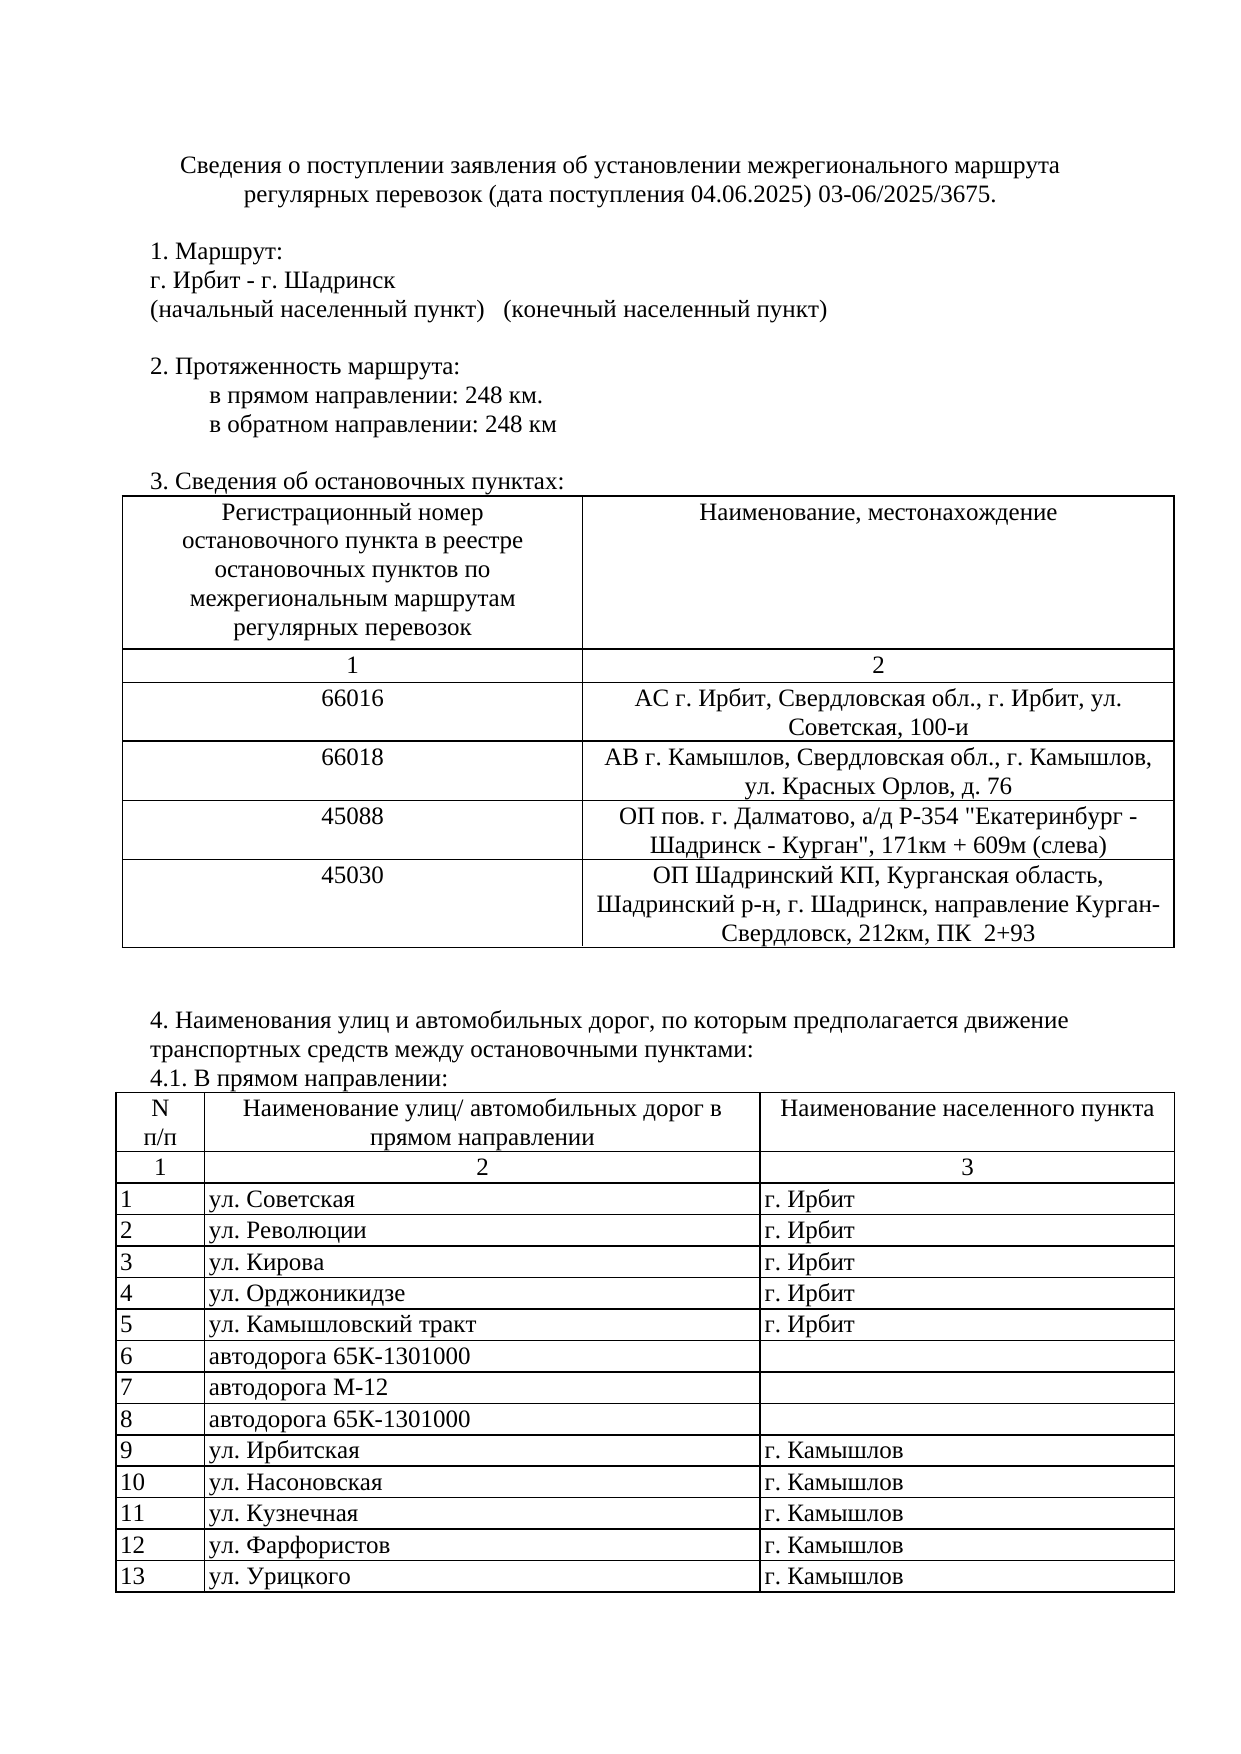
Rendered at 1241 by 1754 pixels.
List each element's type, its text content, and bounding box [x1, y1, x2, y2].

table_cell [761, 1373, 1174, 1402]
table_cell 45030 [123, 860, 582, 946]
table_cell 3 [761, 1152, 1174, 1182]
table_cell г. Ирбит [761, 1215, 1174, 1245]
text 4.1. В прямом направлении: [150, 1063, 1090, 1092]
table_cell 3 [117, 1247, 204, 1277]
table_cell 1 [117, 1184, 204, 1214]
table_cell автодорога 65К-1301000 [205, 1341, 759, 1371]
table_cell ОП пов. г. Далматово, а/д Р-354 "Екатеринбург - Шадринск - Курган", 171км + 609м (слева) [583, 801, 1173, 858]
table_cell 5 [117, 1310, 204, 1339]
table_cell АВ г. Камышлов, Свердловская обл., г. Камышлов, ул. Красных Орлов, д. 76 [583, 742, 1173, 799]
table_cell 13 [117, 1561, 204, 1591]
table_cell 9 [117, 1436, 204, 1465]
table_header Наименование улиц/ автомобильных дорог в прямом направлении [205, 1093, 759, 1151]
table_cell ул. Кузнечная [205, 1498, 759, 1528]
table_cell 66016 [123, 683, 582, 740]
text 3. Сведения об остановочных пунктах: [150, 466, 1090, 495]
table_cell 11 [117, 1498, 204, 1528]
table_cell ул. Насоновская [205, 1467, 759, 1497]
table_cell г. Ирбит [761, 1278, 1174, 1308]
text Сведения о поступлении заявления об установлении межрегионального маршрута регулярных перевозок (дата поступления 04.06.2025) 03-06/2025/3675. [150, 150, 1090, 207]
text в прямом направлении: 248 км. [150, 380, 1090, 409]
table_cell ул. Фарфористов [205, 1530, 759, 1560]
text г. Ирбит - г. Шадринск [150, 265, 1090, 294]
table_cell 2 [205, 1152, 759, 1182]
table_header Наименование населенного пункта [761, 1093, 1174, 1151]
table_cell 2 [117, 1215, 204, 1245]
text (начальный населенный пункт) (конечный населенный пункт) [150, 294, 1090, 322]
table_header Наименование, местонахождение [583, 497, 1173, 648]
table_cell ОП Шадринский КП, Курганская область, Шадринский р-н, г. Шадринск, направление Курган-Свердловск, 212км, ПК 2+93 [583, 860, 1173, 946]
table_cell ул. Кирова [205, 1247, 759, 1277]
text 2. Протяженность маршрута: [150, 351, 1090, 380]
table_cell АС г. Ирбит, Свердловская обл., г. Ирбит, ул. Советская, 100-и [583, 683, 1173, 740]
table_cell ул. Советская [205, 1184, 759, 1214]
table_cell ул. Орджоникидзе [205, 1278, 759, 1308]
table_cell 7 [117, 1373, 204, 1402]
table_header Регистрационный номер остановочного пункта в реестре остановочных пунктов по межрегиональным маршрутам регулярных перевозок [123, 497, 582, 648]
table_cell 8 [117, 1404, 204, 1434]
table_cell г. Ирбит [761, 1247, 1174, 1277]
text 4. Наименования улиц и автомобильных дорог, по которым предполагается движение транспортных средств между остановочными пунктами: [150, 1005, 1090, 1063]
table_cell г. Камышлов [761, 1467, 1174, 1497]
table_cell г. Камышлов [761, 1561, 1174, 1591]
table_cell г. Камышлов [761, 1530, 1174, 1560]
table_cell 12 [117, 1530, 204, 1560]
table_cell г. Ирбит [761, 1184, 1174, 1214]
table_cell ул. Камышловский тракт [205, 1310, 759, 1339]
table_cell 2 [583, 650, 1173, 681]
text в обратном направлении: 248 км [150, 409, 1090, 437]
table_cell ул. Урицкого [205, 1561, 759, 1591]
table_cell 10 [117, 1467, 204, 1497]
table_cell 66018 [123, 742, 582, 799]
table_cell г. Камышлов [761, 1498, 1174, 1528]
table_cell [761, 1341, 1174, 1371]
table_cell ул. Революции [205, 1215, 759, 1245]
table_cell [761, 1404, 1174, 1434]
table_cell 45088 [123, 801, 582, 858]
table_cell ул. Ирбитская [205, 1436, 759, 1465]
table_cell 6 [117, 1341, 204, 1371]
table_header N п/п [117, 1093, 204, 1151]
table_cell 4 [117, 1278, 204, 1308]
table_cell г. Камышлов [761, 1436, 1174, 1465]
text 1. Маршрут: [150, 236, 1090, 265]
table_cell 1 [123, 650, 582, 681]
table_cell 1 [117, 1152, 204, 1182]
table_cell автодорога М-12 [205, 1373, 759, 1402]
table_cell г. Ирбит [761, 1310, 1174, 1339]
table_cell автодорога 65К-1301000 [205, 1404, 759, 1434]
